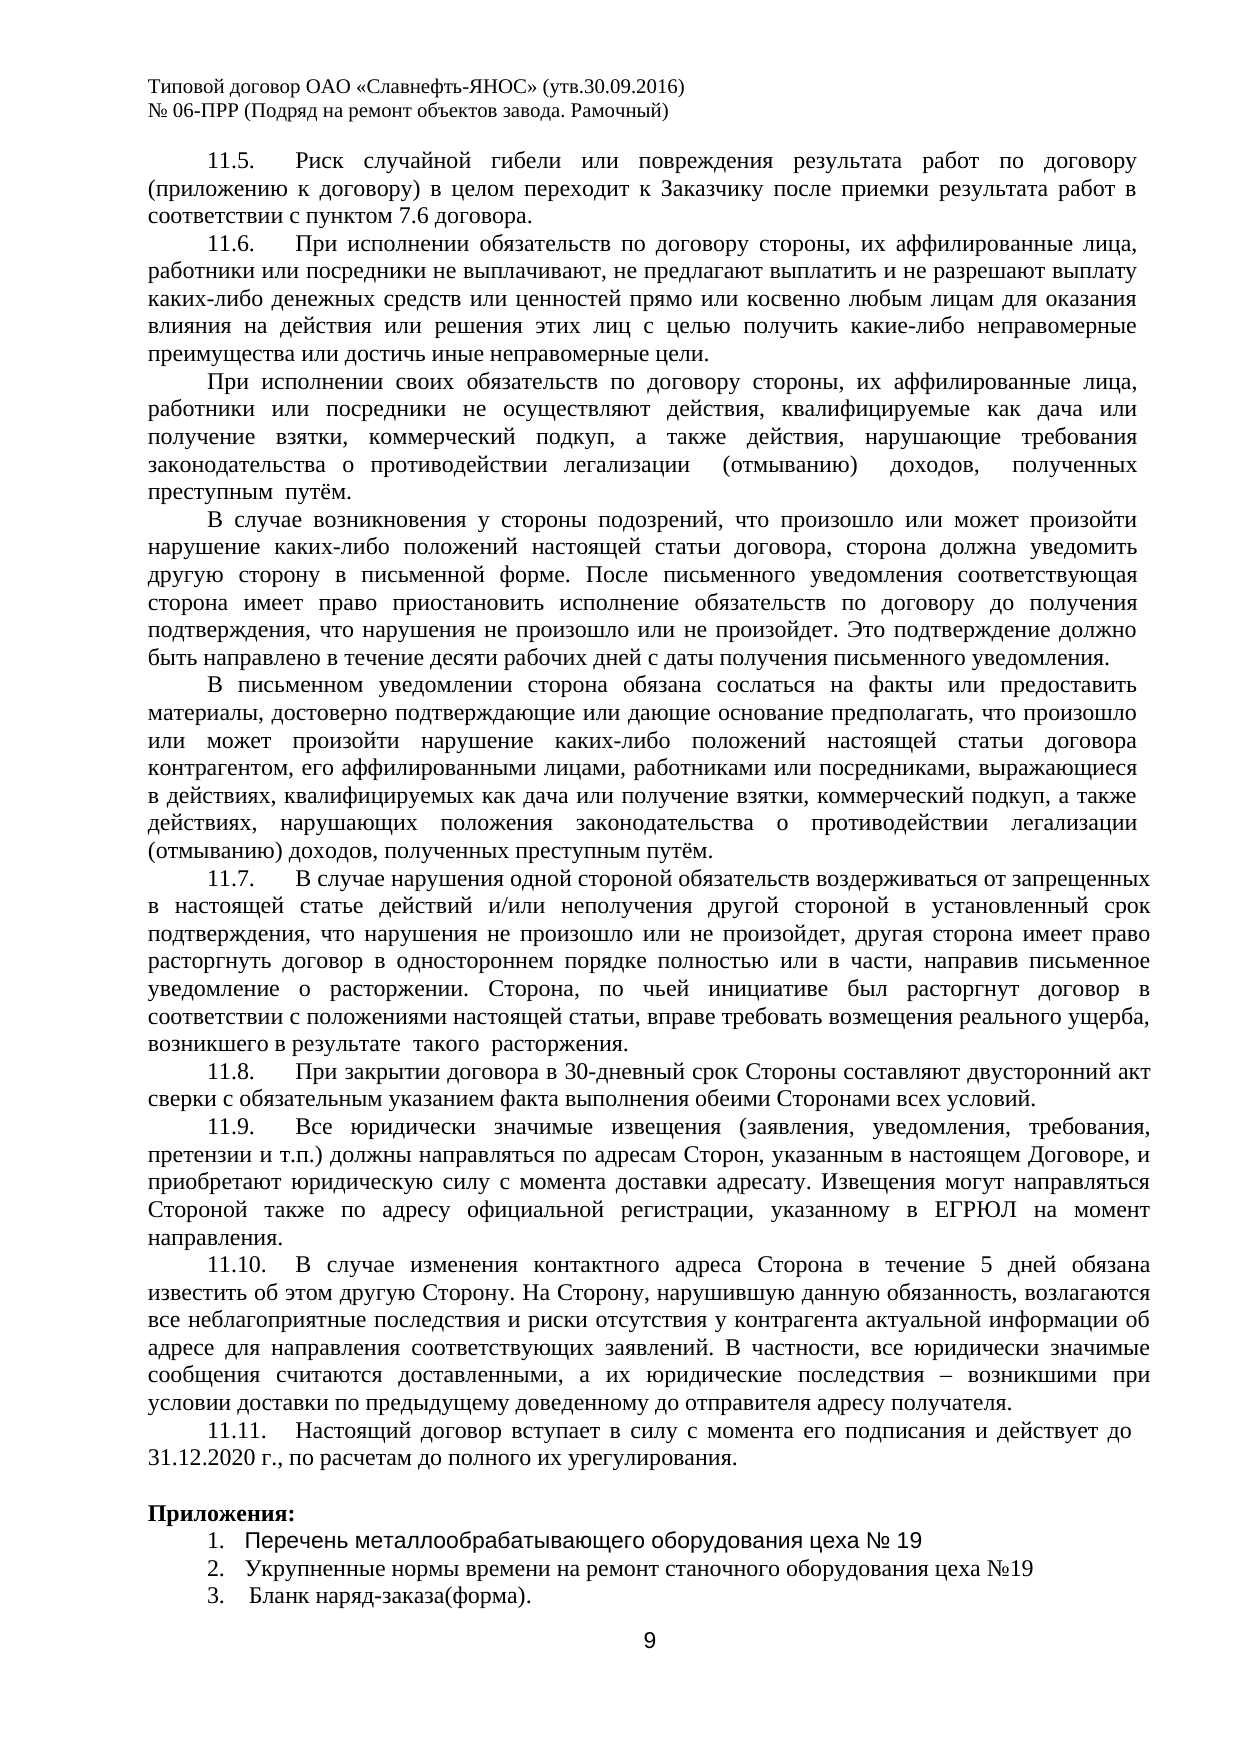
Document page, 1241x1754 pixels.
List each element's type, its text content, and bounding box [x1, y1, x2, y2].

list Настоящий договор вступает в силу с момента его подписания и действует до [148, 1416, 1152, 1471]
list При исполнении своих обязательств по договору стороны, их аффилированные лица, работники или посредники не осуществляют действия, квалифицируемые как дача или получение взятки, коммерческий подкуп, а также действия, нарушающие требования законодательства о противодействии легализации (отмыванию) доходов, полученных преступным путём. [148, 367, 1139, 505]
text Приложения: [148, 1498, 1152, 1526]
list Все юридически значимые извещения (заявления, уведомления, требования, претензии и т.п.) должны направляться по адресам Сторон, указанным в настоящем Договоре, и приобретают юридическую силу с момента доставки адресату. Извещения могут направляться Стороной также по адресу официальной регистрации, указанному в ЕГРЮЛ на момент направления. [148, 1112, 1152, 1250]
list При закрытии договора в 30-дневный срок Стороны составляют двусторонний акт сверки с обязательным указанием факта выполнения обеими Сторонами всех условий. [148, 1057, 1152, 1112]
list В случае возникновения у стороны подозрений, что произошло или может произойти нарушение каких-либо положений настоящей статьи договора, сторона должна уведомить другую сторону в письменной форме. После письменного уведомления соответствующая сторона имеет право приостановить исполнение обязательств по договору до получения подтверждения, что нарушения не произошло или не произойдет. Это подтверждение должно быть направлено в течение десяти рабочих дней с даты получения письменного уведомления. [148, 505, 1139, 670]
list При исполнении обязательств по договору стороны, их аффилированные лица, работники или посредники не выплачивают, не предлагают выплатить и не разрешают выплату каких-либо денежных средств или ценностей прямо или косвенно любым лицам для оказания влияния на действия или решения этих лиц с целью получить какие-либо неправомерные преимущества или достичь иные неправомерные цели. [148, 229, 1139, 367]
list В случае изменения контактного адреса Сторона в течение 5 дней обязана известить об этом другую Сторону. На Сторону, нарушившую данную обязанность, возлагаются все неблагоприятные последствия и риски отсутствия у контрагента актуальной информации об адресе для направления соответствующих заявлений. В частности, все юридически значимые сообщения считаются доставленными, а их юридические последствия – возникшими при условии доставки по предыдущему доведенному до отправителя адресу получателя. [148, 1250, 1152, 1416]
list Риск случайной гибели или повреждения результата работ по договору (приложению к договору) в целом переходит к Заказчику после приемки результата работ в соответствии с пунктом 7.6 договора. [148, 146, 1139, 229]
list В письменном уведомлении сторона обязана сослаться на факты или предоставить материалы, достоверно подтверждающие или дающие основание предполагать, что произошло или может произойти нарушение каких-либо положений настоящей статьи договора контрагентом, его аффилированными лицами, работниками или посредниками, выражающиеся в действиях, квалифицируемых как дача или получение взятки, коммерческий подкуп, а также действиях, нарушающих положения законодательства о противодействии легализации (отмыванию) доходов, полученных преступным путём. [148, 670, 1139, 864]
list В случае нарушения одной стороной обязательств воздерживаться от запрещенных в настоящей статье действий и/или неполучения другой стороной в установленный срок подтверждения, что нарушения не произошло или не произойдет, другая сторона имеет право расторгнуть договор в одностороннем порядке полностью или в части, направив письменное уведомление о расторжении. Сторона, по чьей инициативе был расторгнут договор в соответствии с положениями настоящей статьи, вправе требовать возмещения реального ущерба, возникшего в результате такого расторжения. [148, 864, 1152, 1057]
